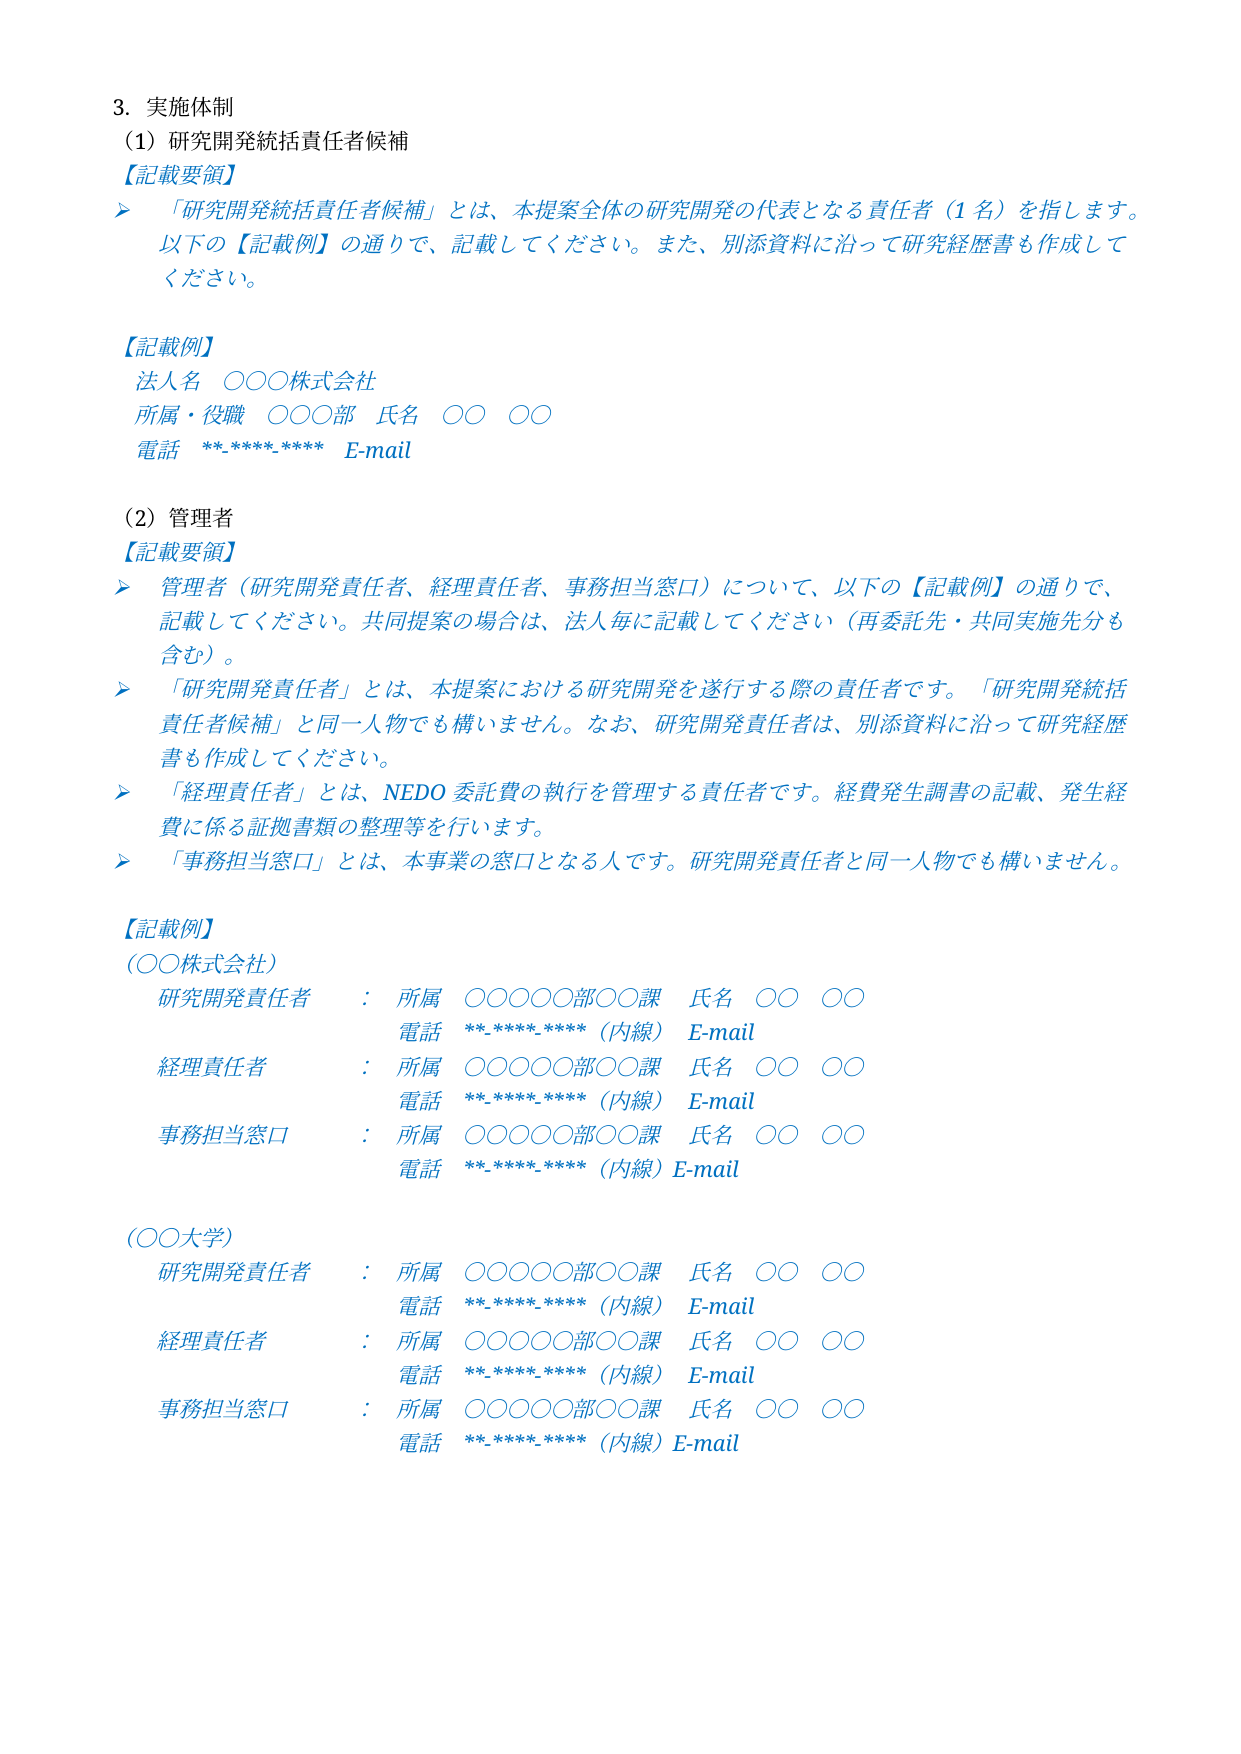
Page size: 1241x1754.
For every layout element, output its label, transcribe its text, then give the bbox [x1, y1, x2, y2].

text 【記載例】 [112, 329, 1128, 363]
text 電話 **-****-****（内線） E-mail [112, 1288, 1128, 1322]
list 「事務担当窓口」とは、本事業の窓口となる人です。研究開発責任者と同一人物でも構いません。 [112, 843, 1128, 877]
text （2）管理者 [112, 500, 1128, 534]
text 事務担当窓口 ： 所属 ○○○○○部○○課 氏名 ○○ ○○ [112, 1117, 1128, 1151]
text 電話 **-****-****（内線）E-mail [112, 1425, 1128, 1459]
text 電話 **-****-****（内線） E-mail [112, 1014, 1128, 1048]
text 研究開発責任者 ： 所属 ○○○○○部○○課 氏名 ○○ ○○ [112, 980, 1128, 1014]
text 電話 **-****-****（内線） E-mail [112, 1357, 1128, 1391]
text 【記載例】 [112, 911, 1128, 946]
text 研究開発責任者 ： 所属 ○○○○○部○○課 氏名 ○○ ○○ [112, 1254, 1128, 1288]
list 「研究開発統括責任者候補」とは、本提案全体の研究開発の代表となる責任者（1名）を指します。以下の【記載例】の通りで、記載してください。また、別添資料に沿って研究経歴書も作成してください。 [112, 192, 1128, 294]
text 電話 **-****-****（内線） E-mail [112, 1083, 1128, 1117]
text （〇〇大学） [112, 1220, 1128, 1254]
text 【記載要領】 [112, 534, 1128, 568]
text 電話 **-****-**** E-mail [112, 431, 1128, 466]
list 管理者（研究開発責任者、経理責任者、事務担当窓口）について、以下の【記載例】の通りで、記載してください。共同提案の場合は、法人毎に記載してください（再委託先・共同実施先分も含む）。 [112, 568, 1128, 671]
list 「経理責任者」とは、NEDO委託費の執行を管理する責任者です。経費発生調書の記載、発生経費に係る証拠書類の整理等を行います。 [112, 774, 1128, 843]
text （〇〇株式会社） [112, 946, 1128, 980]
text 経理責任者 ： 所属 ○○○○○部○○課 氏名 ○○ ○○ [112, 1322, 1128, 1357]
text 法人名 ○○○株式会社 [112, 363, 1128, 397]
text 電話 **-****-****（内線）E-mail [112, 1151, 1128, 1185]
text 所属・役職 ○○○部 氏名 ○○ ○○ [112, 397, 1128, 431]
text （1）研究開発統括責任者候補 [112, 123, 1128, 157]
list 「研究開発責任者」とは、本提案における研究開発を遂行する際の責任者です。「研究開発統括責任者候補」と同一人物でも構いません。なお、研究開発責任者は、別添資料に沿って研究経歴書も作成してください。 [112, 671, 1128, 774]
text 【記載要領】 [112, 157, 1128, 192]
text 事務担当窓口 ： 所属 ○○○○○部○○課 氏名 ○○ ○○ [112, 1391, 1128, 1425]
text 経理責任者 ： 所属 ○○○○○部○○課 氏名 ○○ ○○ [112, 1048, 1128, 1083]
text 3．実施体制 [112, 89, 1128, 123]
